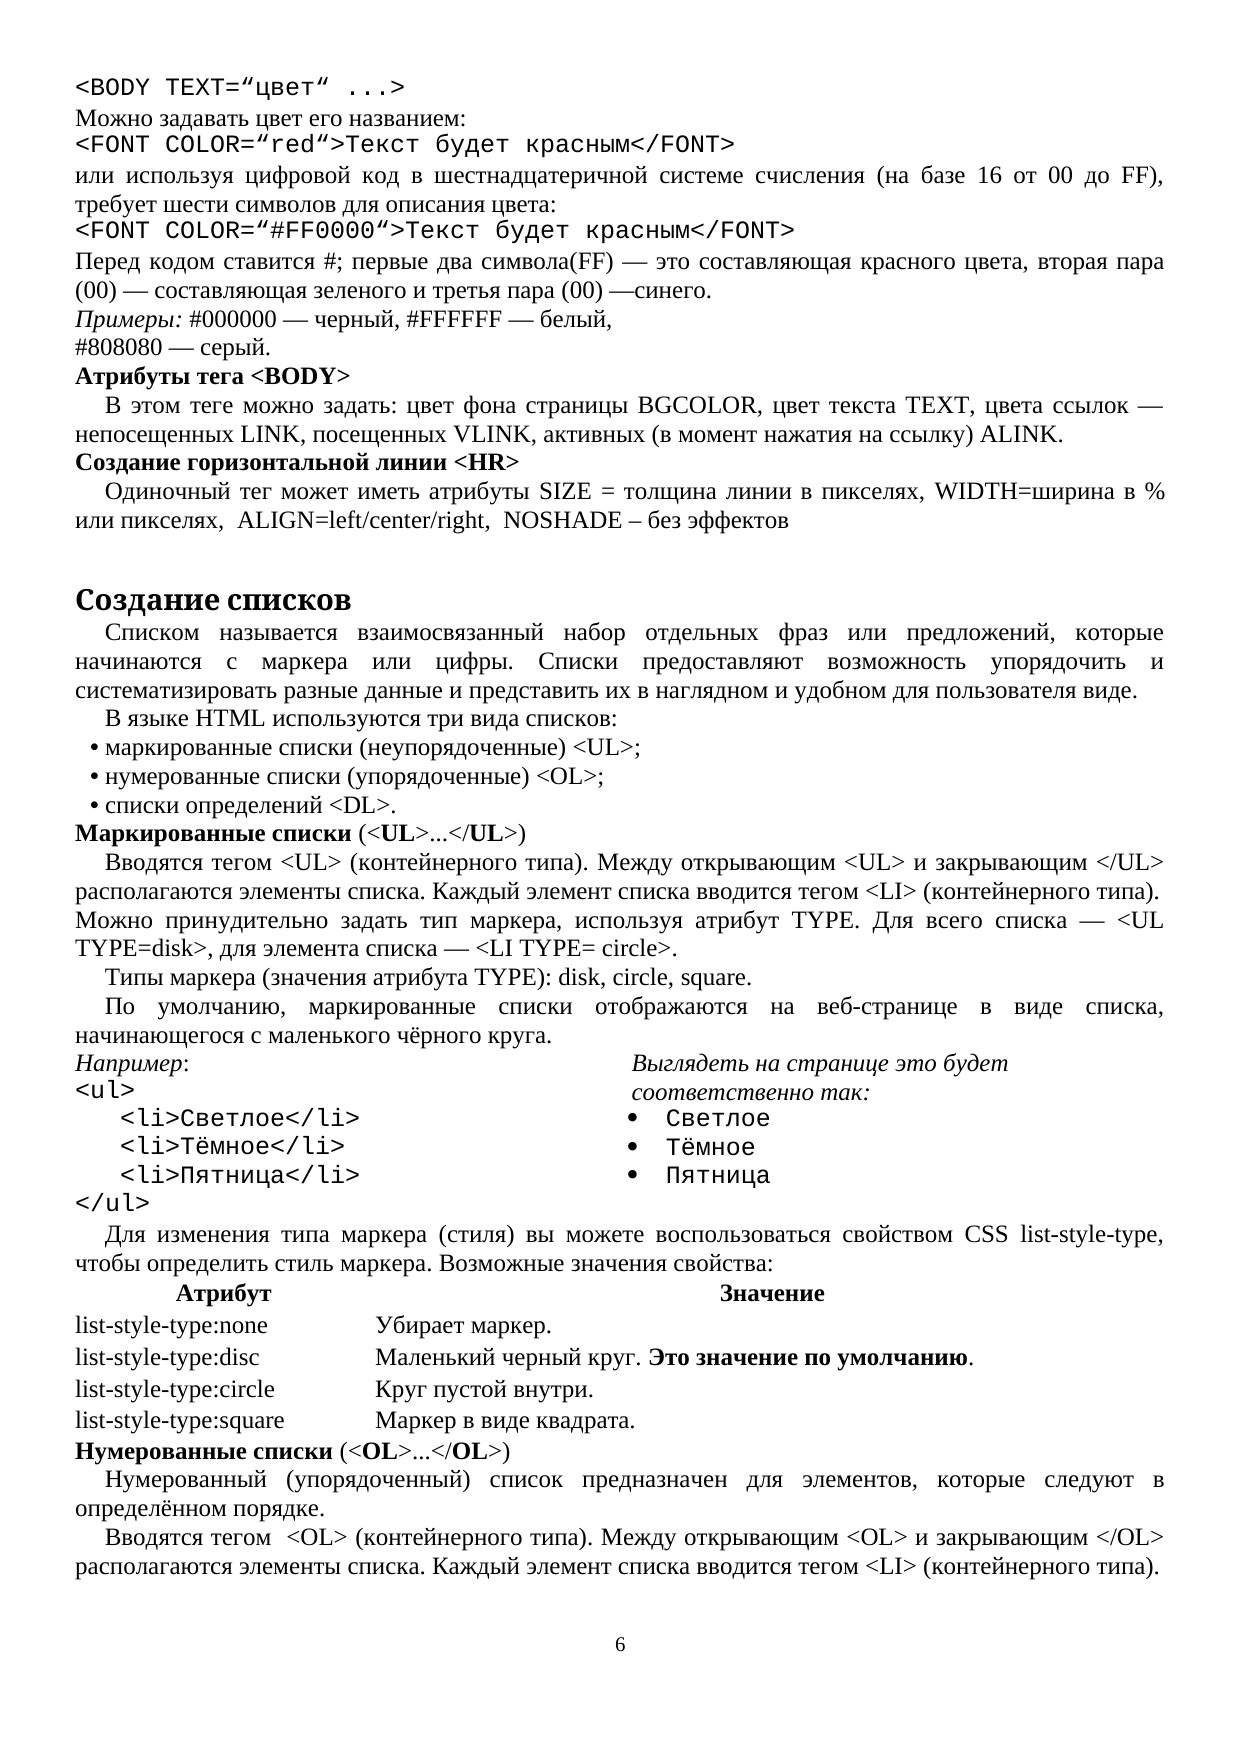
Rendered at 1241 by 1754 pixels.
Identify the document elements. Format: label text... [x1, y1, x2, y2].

text В этом теге можно задать: цвет фона страницы BGCOLOR, цвет текста TEXT, цвета ссылок — непосещенных LINK, посещенных VLINK, активных (в момент нажатия на ссылку) ALINK. [75, 390, 1165, 447]
text Примеры: #000000 — черный, #FFFFFF — белый, [75, 304, 1165, 332]
text • маркированные списки (неупорядоченные) <UL>; [90, 732, 1165, 761]
text Типы маркера (значения атрибута TYPE): disk, circle, square. [75, 962, 1165, 991]
table_cell Маленький черный круг. Это значение по умолчанию. [374, 1340, 1171, 1372]
text <BODY TEXT=“цвет“ ...> [75, 75, 1165, 103]
table_cell Круг пустой внутри. [374, 1372, 1171, 1404]
text Нумерованный (упорядоченный) список предназначен для элементов, которые следуют в определённом порядке. [75, 1464, 1165, 1522]
text или используя цифровой код в шестнадцатеричной системе счисления (на базе 16 от 00 до FF), требует шести символов для описания цвета: [75, 160, 1165, 218]
text #808080 — серый. [75, 332, 1165, 361]
text В языке HTML используются три вида списков: [75, 703, 1165, 732]
text <FONT COLOR=“#FF0000“>Текст будет красным</FONT> [75, 218, 1165, 246]
text Атрибуты тега <BODY> [75, 361, 1165, 390]
table_header Атрибут [74, 1276, 373, 1308]
text Для изменения типа маркера (стиля) вы можете воспользоваться свойством CSS list-style-type, чтобы определить стиль маркера. Возможные значения свойства: [75, 1219, 1165, 1276]
text • списки определений <DL>. [90, 790, 1165, 818]
text Перед кодом ставится #; первые два символа(FF) — это составляющая красного цвета, вторая пара (00) — составляющая зеленого и третья пара (00) —синего. [75, 246, 1165, 304]
table_header Например: <ul> <li>Светлое</li> <li>Тёмное</li> <li>Пятница</li> </ul> [64, 1049, 620, 1219]
text Вводятся тегом <OL> (контейнерного типа). Между открывающим <OL> и закрывающим </OL> располагаются элементы списка. Каждый элемент списка вводится тегом <LI> (контейнерного типа). [75, 1522, 1165, 1579]
text Можно задавать цвет его названием: [75, 103, 1165, 132]
subtitle Создание списков [75, 584, 1165, 617]
text Создание горизонтальной линии <HR> [75, 447, 1165, 476]
text • нумерованные списки (упорядоченные) <OL>; [90, 761, 1165, 790]
table_cell list-style-type:disc [74, 1340, 373, 1372]
text Можно принудительно задать тип маркера, используя атрибут TYPE. Для всего списка — <UL TYPE=disk>, для элемента списка — <LI TYPE= circle>. [75, 905, 1165, 962]
table_header Значение [374, 1276, 1171, 1308]
text Списком называется взаимосвязанный набор отдельных фраз или предложений, которые начинаются с маркера или цифры. Списки предоставляют возможность упорядочить и систематизировать разные данные и представить их в наглядном и удобном для пользователя виде. [75, 617, 1165, 703]
text <FONT COLOR=“red“>Текст будет красным</FONT> [75, 132, 1165, 160]
table_header Выглядеть на странице это будет соответственно так: Светлое Тёмное Пятница [620, 1049, 1176, 1219]
table_cell list-style-type:circle [74, 1372, 373, 1404]
text Нумерованные списки (<OL>...</OL>) [75, 1436, 1165, 1464]
text Одиночный тег может иметь атрибуты SIZE = толщина линии в пикселях, WIDTH=ширина в % или пикселях, ALIGN=left/center/right, NOSHADE – без эффектов [75, 476, 1165, 534]
text По умолчанию, маркированные списки отображаются на веб-странице в виде списка, начинающегося с маленького чёрного круга. [75, 991, 1165, 1048]
table_cell Маркер в виде квадрата. [374, 1404, 1171, 1436]
table_cell list-style-type:square [74, 1404, 373, 1436]
table_cell Убирает маркер. [374, 1308, 1171, 1340]
text Маркированные списки (<UL>...</UL>) [75, 818, 1165, 847]
text Вводятся тегом <UL> (контейнерного типа). Между открывающим <UL> и закрывающим </UL> располагаются элементы списка. Каждый элемент списка вводится тегом <LI> (контейнерного типа). [75, 847, 1165, 905]
table_cell list-style-type:none [74, 1308, 373, 1340]
